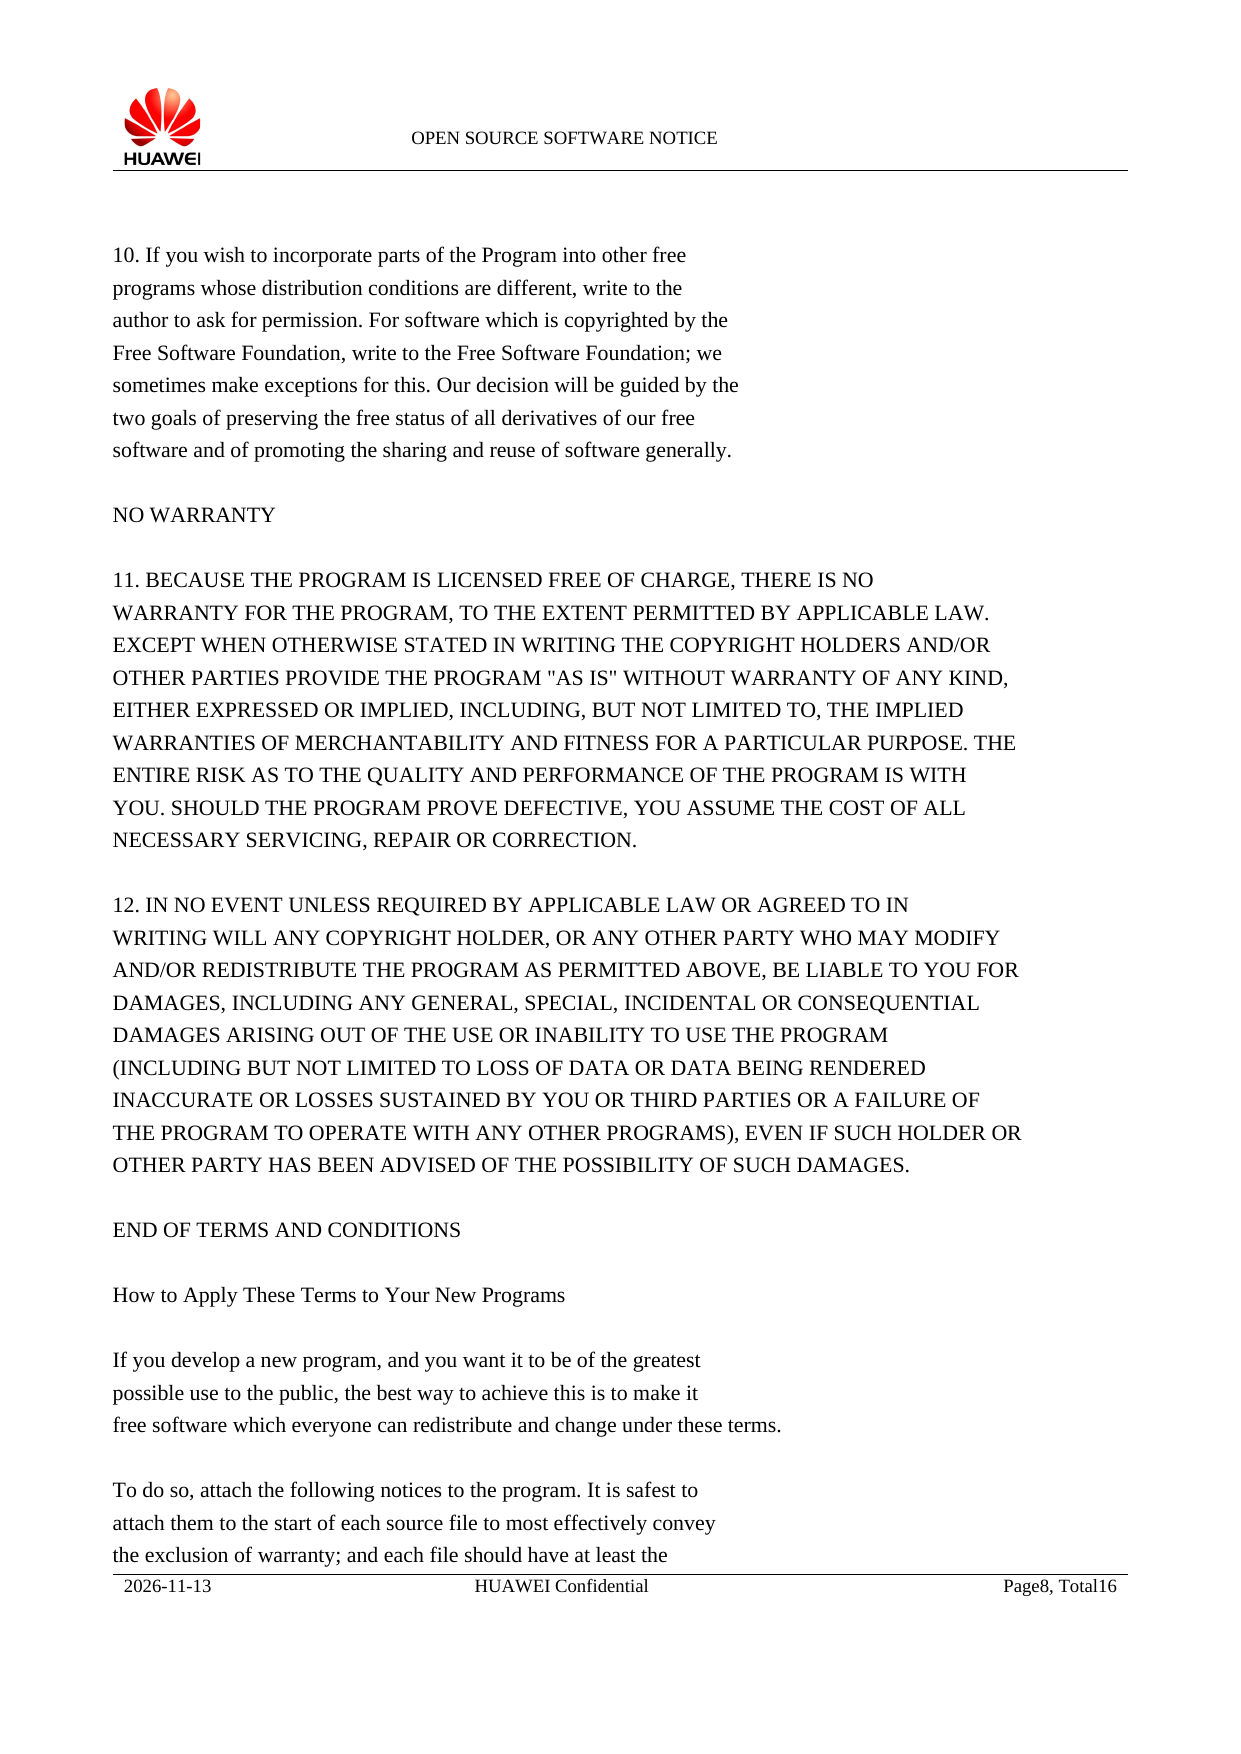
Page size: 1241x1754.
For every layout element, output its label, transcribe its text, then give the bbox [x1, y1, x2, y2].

picture [124, 88, 201, 165]
